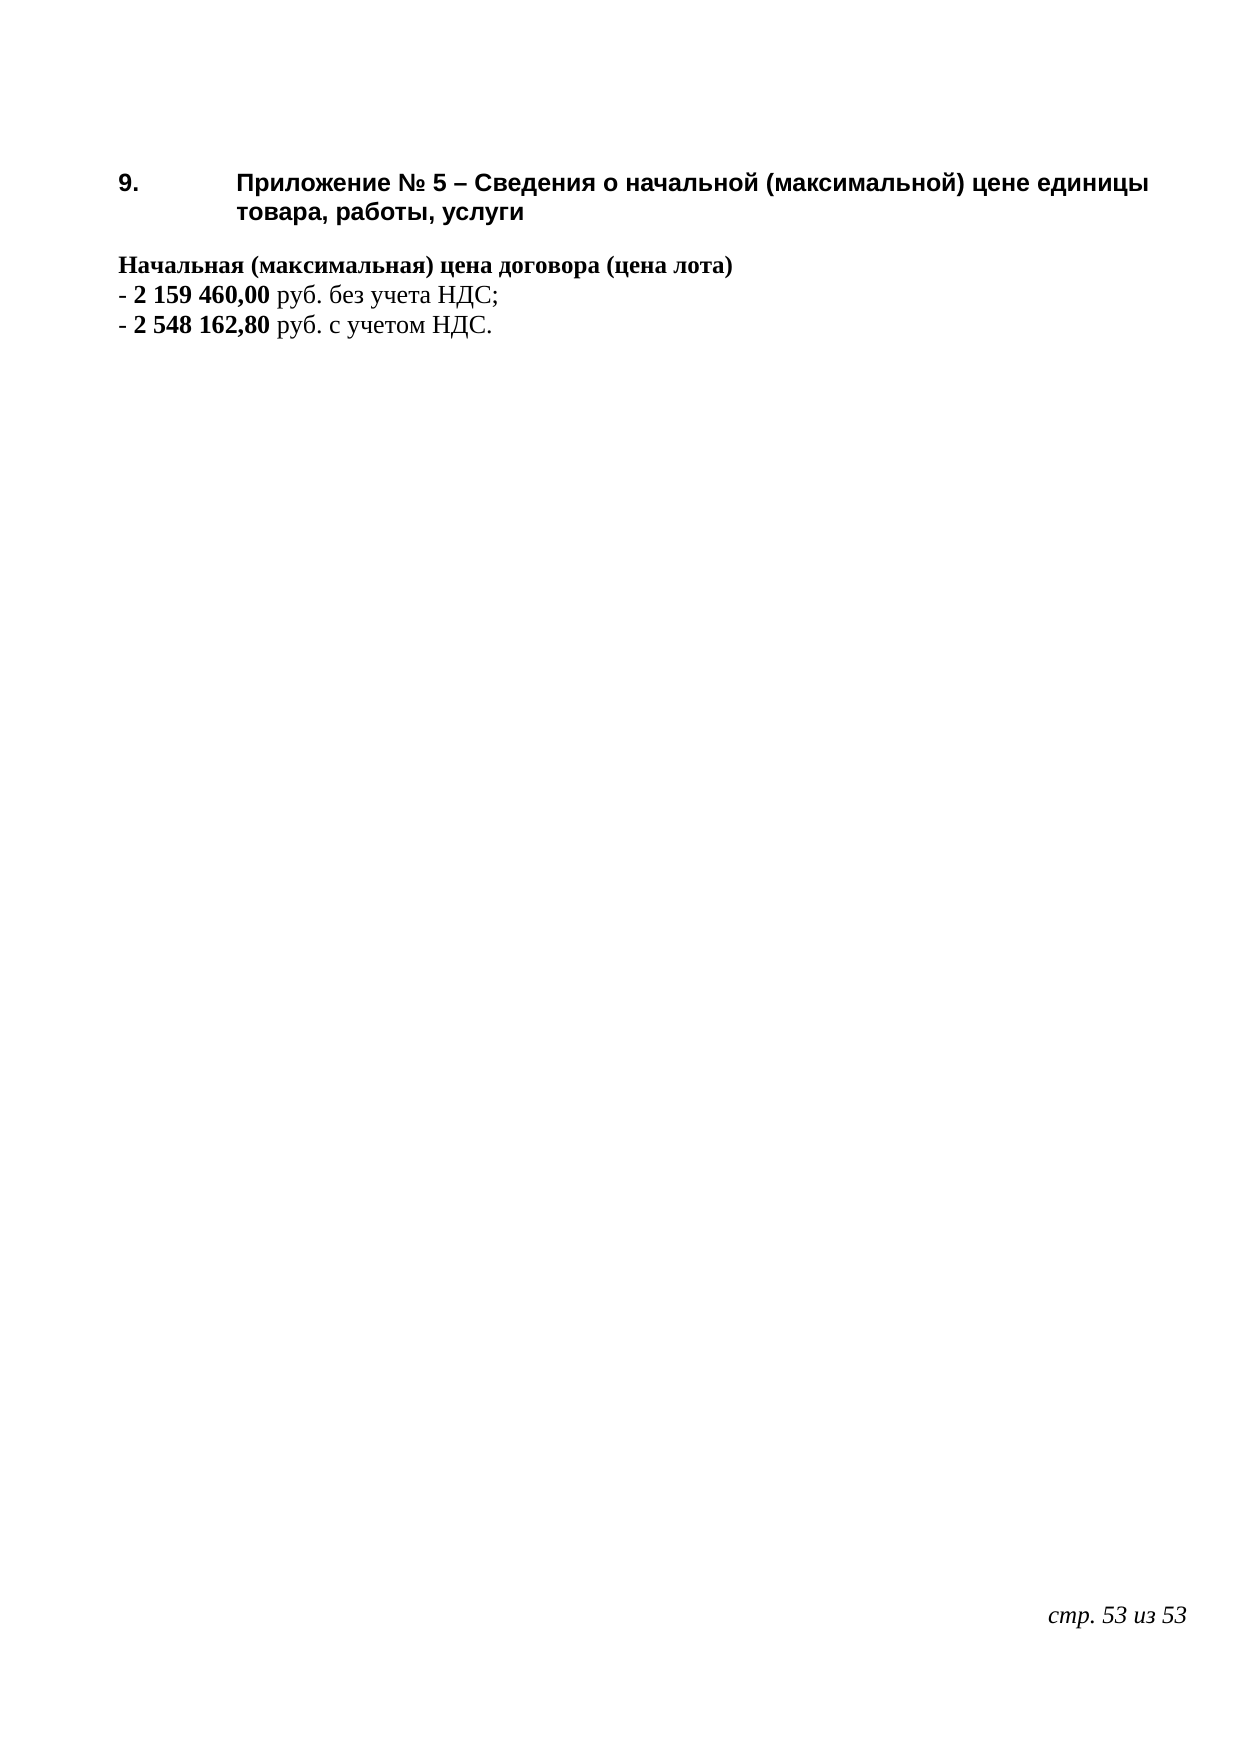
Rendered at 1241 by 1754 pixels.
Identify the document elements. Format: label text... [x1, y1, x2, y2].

text - 2 548 162,80 руб. с учетом НДС. [118, 309, 1181, 339]
text - 2 159 460,00 руб. без учета НДС; [118, 279, 1181, 309]
subtitle Приложение № 5 – Сведения о начальной (максимальной) цене единицы товара, работы, услуги [118, 168, 1181, 226]
text Начальная (максимальная) цена договора (цена лота) [118, 251, 1181, 279]
